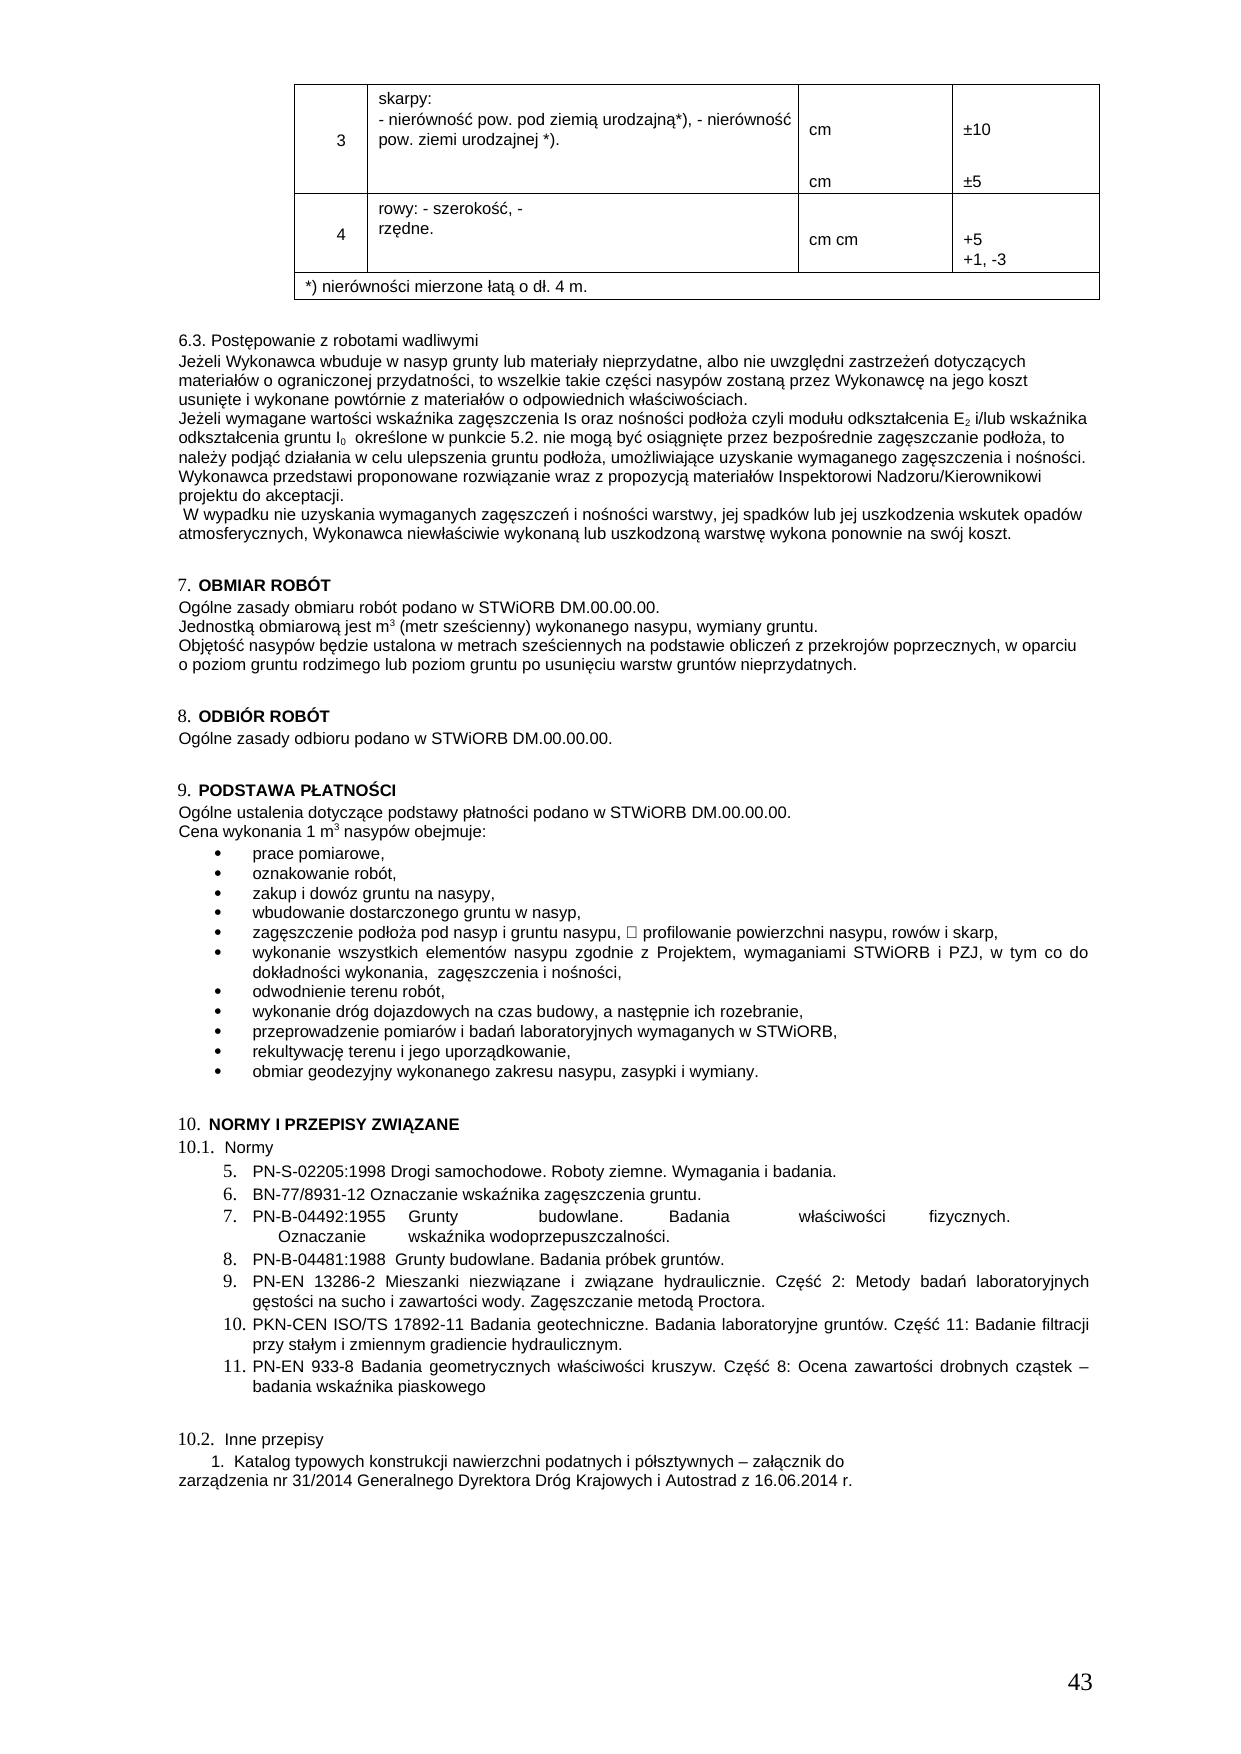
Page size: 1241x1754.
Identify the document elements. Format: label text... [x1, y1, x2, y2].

list wbudowanie dostarczonego gruntu w nasyp, [215, 903, 1090, 922]
list przeprowadzenie pomiarów i badań laboratoryjnych wymaganych w STWiORB, [215, 1022, 1090, 1041]
text W wypadku nie uzyskania wymaganych zagęszczeń i nośności warstwy, jej spadków lub jej uszkodzenia wskutek opadów atmosferycznych, Wykonawca niewłaściwie wykonaną lub uszkodzoną warstwę wykona ponownie na swój koszt. [178, 505, 1090, 543]
text Jeżeli Wykonawca wbuduje w nasyp grunty lub materiały nieprzydatne, albo nie uwzględni zastrzeżeń dotyczących materiałów o ograniczonej przydatności, to wszelkie takie części nasypów zostaną przez Wykonawcę na jego koszt usunięte i wykonane powtórnie z materiałów o odpowiednich właściwościach. [178, 352, 1090, 409]
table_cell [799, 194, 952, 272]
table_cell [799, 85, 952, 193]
list PN-S-02205:1998 Drogi samochodowe. Roboty ziemne. Wymagania i badania. [223, 1160, 1090, 1181]
list rekultywację terenu i jego uporządkowanie, [215, 1042, 1090, 1061]
text 1. Katalog typowych konstrukcji nawierzchni podatnych i półsztywnych – załącznik do zarządzenia nr 31/2014 Generalnego Dyrektora Dróg Krajowych i Autostrad z 16.06.2014 r. [178, 1451, 911, 1490]
list PN-EN 13286-2 Mieszanki niezwiązane i związane hydraulicznie. Część 2: Metody badań laboratoryjnych gęstości na sucho i zawartości wody. Zagęszczanie metodą Proctora. [223, 1270, 1090, 1311]
list PN-B-04492:1955 Grunty budowlane. Badania właściwości fizycznych. Oznaczanie wskaźnika wodoprzepuszczalności. [223, 1205, 1090, 1246]
text Ogólne zasady odbioru podano w STWiORB DM.00.00.00. [178, 729, 1090, 748]
list BN-77/8931-12 Oznaczanie wskaźnika zagęszczenia gruntu. [223, 1182, 1090, 1204]
text Jeżeli wymagane wartości wskaźnika zagęszczenia Is oraz nośności podłoża czyli modułu odkształcenia E2 i/lub wskaźnika odkształcenia gruntu I0 określone w punkcie 5.2. nie mogą być osiągnięte przez bezpośrednie zagęszczanie podłoża, to należy podjąć działania w celu ulepszenia gruntu podłoża, umożliwiające uzyskanie wymaganego zagęszczenia i nośności. Wykonawca przedstawi proponowane rozwiązanie wraz z propozycją materiałów Inspektorowi Nadzoru/Kierownikowi projektu do akceptacji. [178, 409, 1090, 505]
list PODSTAWA PŁATNOŚCI [177, 779, 1092, 801]
list PN-EN 933-8 Badania geometrycznych właściwości kruszyw. Część 8: Ocena zawartości drobnych cząstek – badania wskaźnika piaskowego [223, 1355, 1090, 1396]
text 6.3. Postępowanie z robotami wadliwymi [178, 331, 1092, 350]
list obmiar geodezyjny wykonanego zakresu nasypu, zasypki i wymiany. [215, 1061, 1090, 1081]
text Jednostką obmiarową jest m3 (metr sześcienny) wykonanego nasypu, wymiany gruntu. [178, 617, 1090, 636]
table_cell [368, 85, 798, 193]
list Inne przepisy [177, 1428, 1092, 1449]
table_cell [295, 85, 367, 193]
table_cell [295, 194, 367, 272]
list zakup i dowóz gruntu na nasypy, [215, 883, 1090, 903]
text Ogólne zasady obmiaru robót podano w STWiORB DM.00.00.00. [178, 598, 1090, 617]
list zagęszczenie podłoża pod nasyp i gruntu nasypu,  profilowanie powierzchni nasypu, rowów i skarp, [215, 923, 1090, 942]
list Normy [177, 1136, 1092, 1158]
list prace pomiarowe, [215, 844, 1090, 863]
list NORMY I PRZEPISY ZWIĄZANE [177, 1113, 1092, 1134]
list oznakowanie robót, [215, 864, 1090, 883]
list wykonanie dróg dojazdowych na czas budowy, a następnie ich rozebranie, [215, 1002, 1090, 1021]
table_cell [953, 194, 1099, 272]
list PKN-CEN ISO/TS 17892-11 Badania geotechniczne. Badania laboratoryjne gruntów. Część 11: Badanie filtracji przy stałym i zmiennym gradiencie hydraulicznym. [223, 1312, 1090, 1354]
text Objętość nasypów będzie ustalona w metrach sześciennych na podstawie obliczeń z przekrojów poprzecznych, w oparciu o poziom gruntu rodzimego lub poziom gruntu po usunięciu warstw gruntów nieprzydatnych. [178, 636, 1090, 674]
list OBMIAR ROBÓT [177, 574, 1092, 596]
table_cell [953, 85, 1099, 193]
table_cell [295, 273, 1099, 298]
list wykonanie wszystkich elementów nasypu zgodnie z Projektem, wymaganiami STWiORB i PZJ, w tym co do dokładności wykonania, zagęszczenia i nośności, [215, 943, 1090, 982]
list ODBIÓR ROBÓT [177, 705, 1092, 727]
list odwodnienie terenu robót, [215, 982, 1090, 1002]
text Ogólne ustalenia dotyczące podstawy płatności podano w STWiORB DM.00.00.00. Cena wykonania 1 m3 nasypów obejmuje: [178, 802, 795, 841]
list PN-B-04481:1988 Grunty budowlane. Badania próbek gruntów. [223, 1247, 1090, 1269]
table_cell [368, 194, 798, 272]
